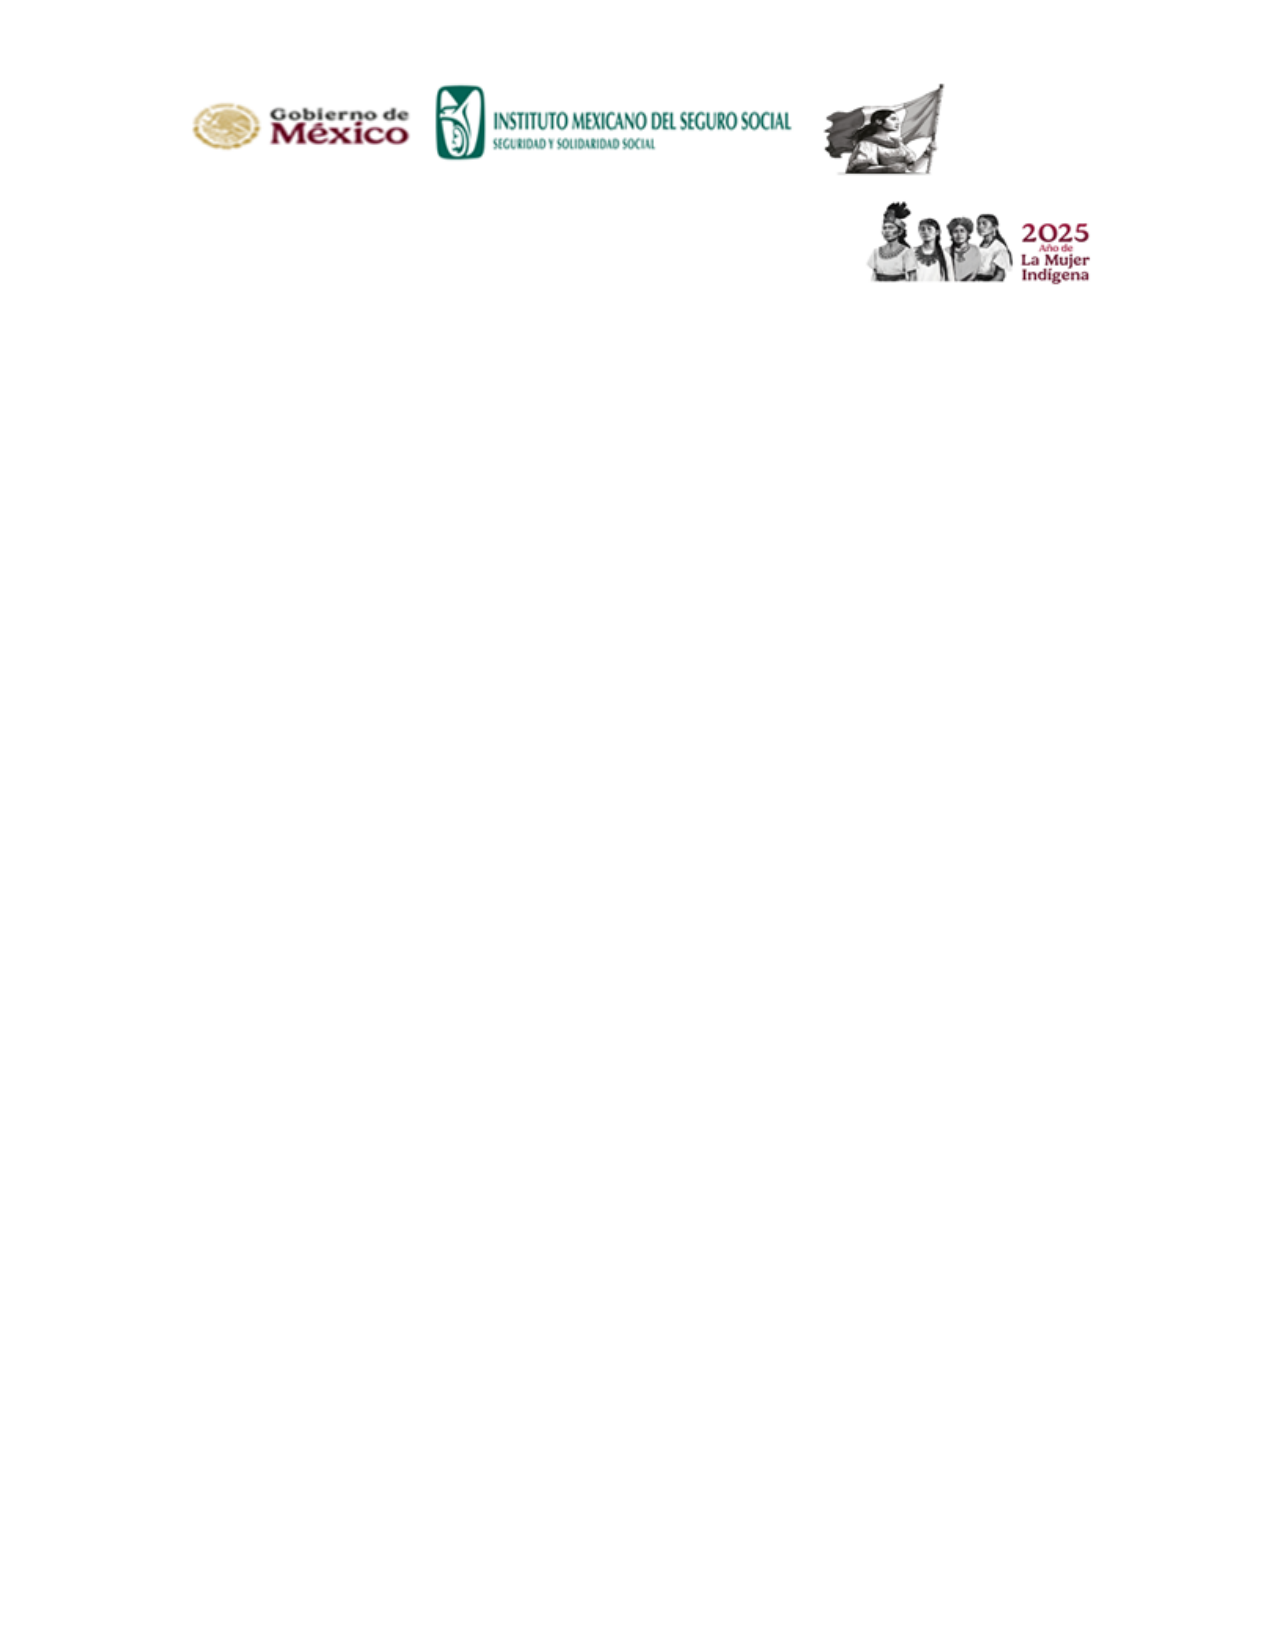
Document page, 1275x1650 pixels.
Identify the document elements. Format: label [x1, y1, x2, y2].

picture [849, 191, 1098, 311]
picture [177, 73, 959, 185]
